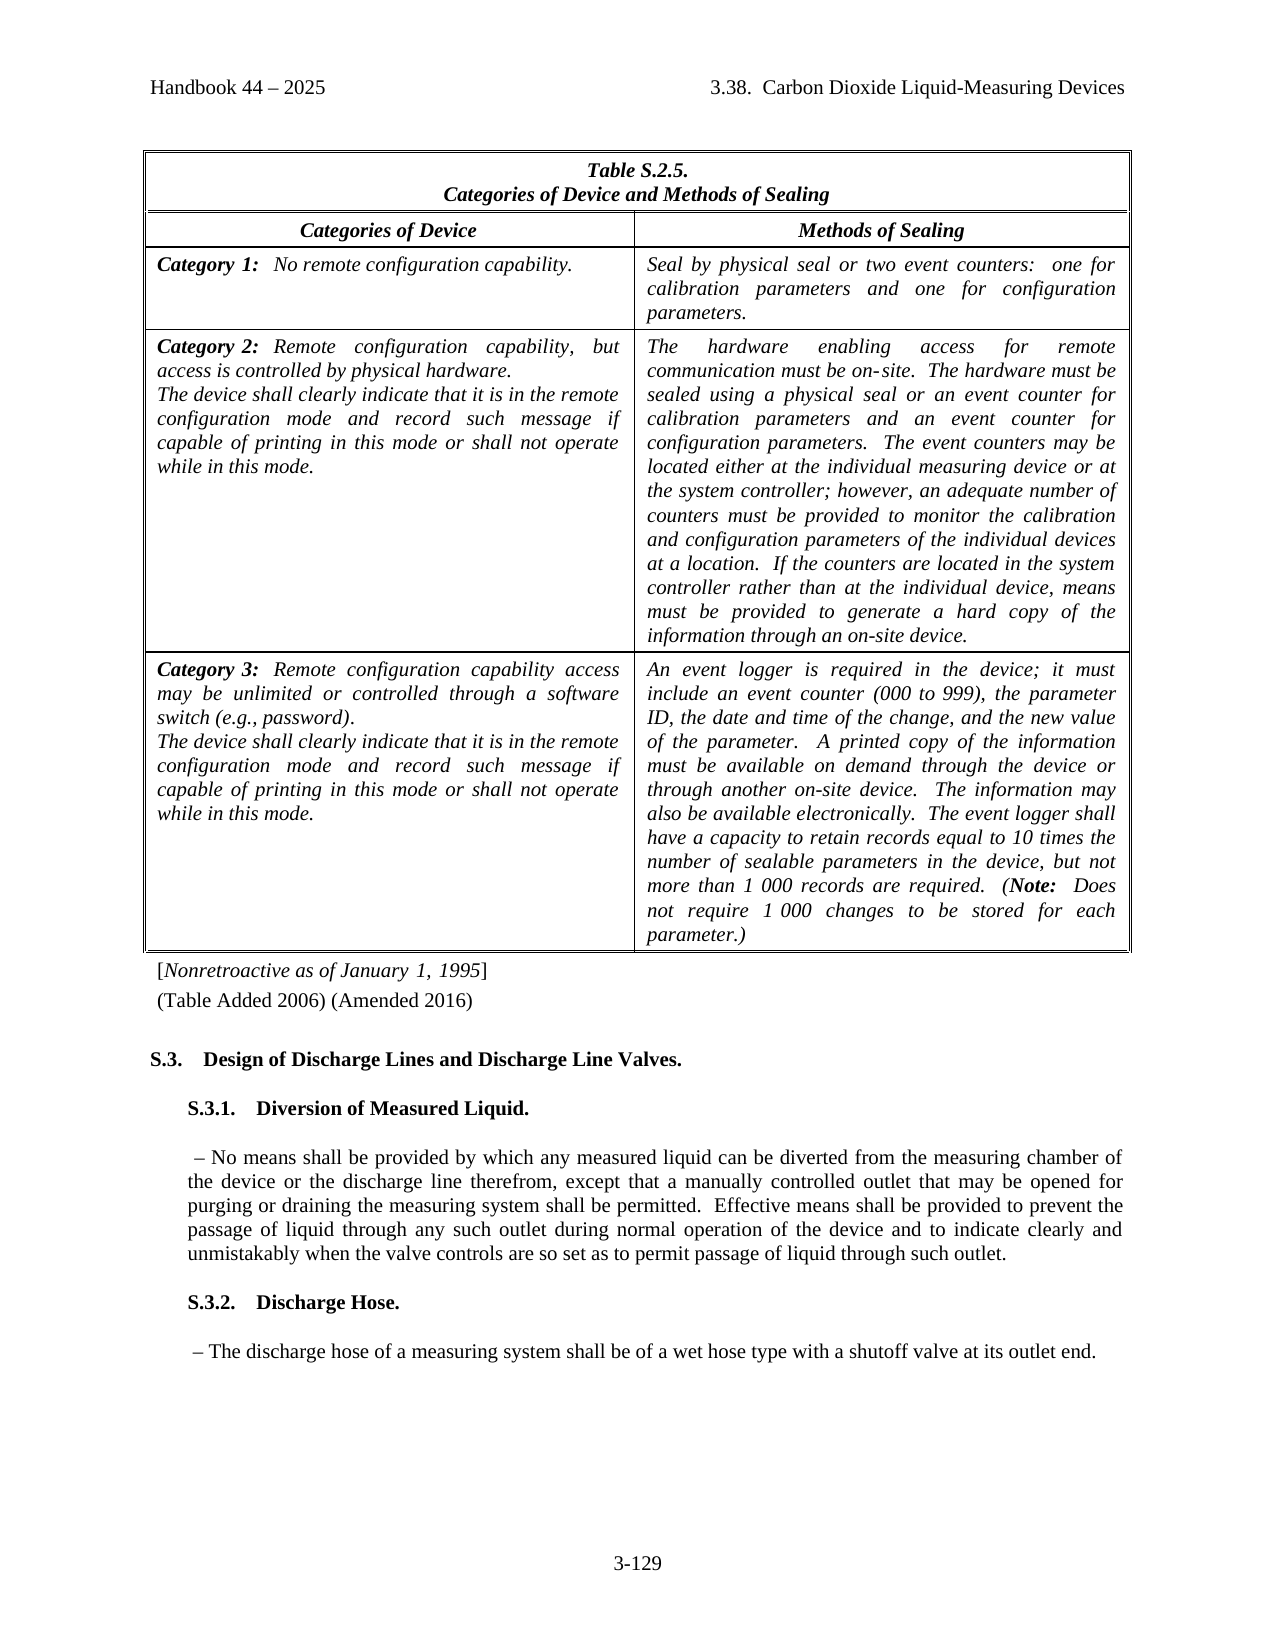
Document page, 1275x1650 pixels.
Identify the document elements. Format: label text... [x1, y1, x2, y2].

table_cell Category 2: Remote configuration capability, but access is controlled by physical hardware. The device shall clearly indicate that it is in the remote configuration mode and record such message if capable of printing in this mode or shall not operate while in this mode. [146, 330, 634, 651]
subtitle S.3.1. Diversion of Measured Liquid. [187, 1096, 1125, 1120]
text – No means shall be provided by which any measured liquid can be diverted from the measuring chamber of the device or the discharge line therefrom, except that a manually controlled outlet that may be opened for purging or draining the measuring system shall be permitted. Effective means shall be provided to prevent the passage of liquid through any such outlet during normal operation of the device and to indicate clearly and unmistakably when the valve controls are so set as to permit passage of liquid through such outlet. [187, 1145, 1125, 1265]
table_cell Methods of Sealing [635, 210, 1131, 246]
table_header Table S.2.5. Categories of Device and Methods of Sealing [146, 153, 1129, 210]
table_cell The hardware enabling access for remote communication must be on-site. The hardware must be sealed using a physical seal or an event counter for calibration parameters and an event counter for configuration parameters. The event counters may be located either at the individual measuring device or at the system controller; however, an adequate number of counters must be provided to monitor the calibration and configuration parameters of the individual devices at a location. If the counters are located in the system controller rather than at the individual device, means must be provided to generate a hard copy of the information through an on-site device. [635, 330, 1129, 651]
table_cell An event logger is required in the device; it must include an event counter (000 to 999), the parameter ID, the date and time of the change, and the new value of the parameter. A printed copy of the information must be available on demand through the device or through another on-site device. The information may also be available electronically. The event logger shall have a capacity to retain records equal to 10 times the number of sealable parameters in the device, but not more than 1 000 records are required. (Note: Does not require 1 000 changes to be stored for each parameter.) [635, 653, 1129, 950]
table_cell Category 3: Remote configuration capability access may be unlimited or controlled through a software switch (e.g., password). The device shall clearly indicate that it is in the remote configuration mode and record such message if capable of printing in this mode or shall not operate while in this mode. [146, 653, 634, 950]
table_cell [Nonretroactive as of January 1, 1995] (Table Added 2006) (Amended 2016) [144, 950, 1131, 1047]
subtitle S.3. Design of Discharge Lines and Discharge Line Valves. [150, 1047, 1125, 1071]
table_cell Category 1: No remote configuration capability. [146, 248, 634, 328]
table_cell Categories of Device [144, 210, 634, 246]
table_cell Seal by physical seal or two event counters: one for calibration parameters and one for configuration parameters. [635, 248, 1129, 328]
subtitle S.3.2. Discharge Hose. [187, 1290, 1125, 1314]
text – The discharge hose of a measuring system shall be of a wet hose type with a shutoff valve at its outlet end. [187, 1339, 1125, 1363]
